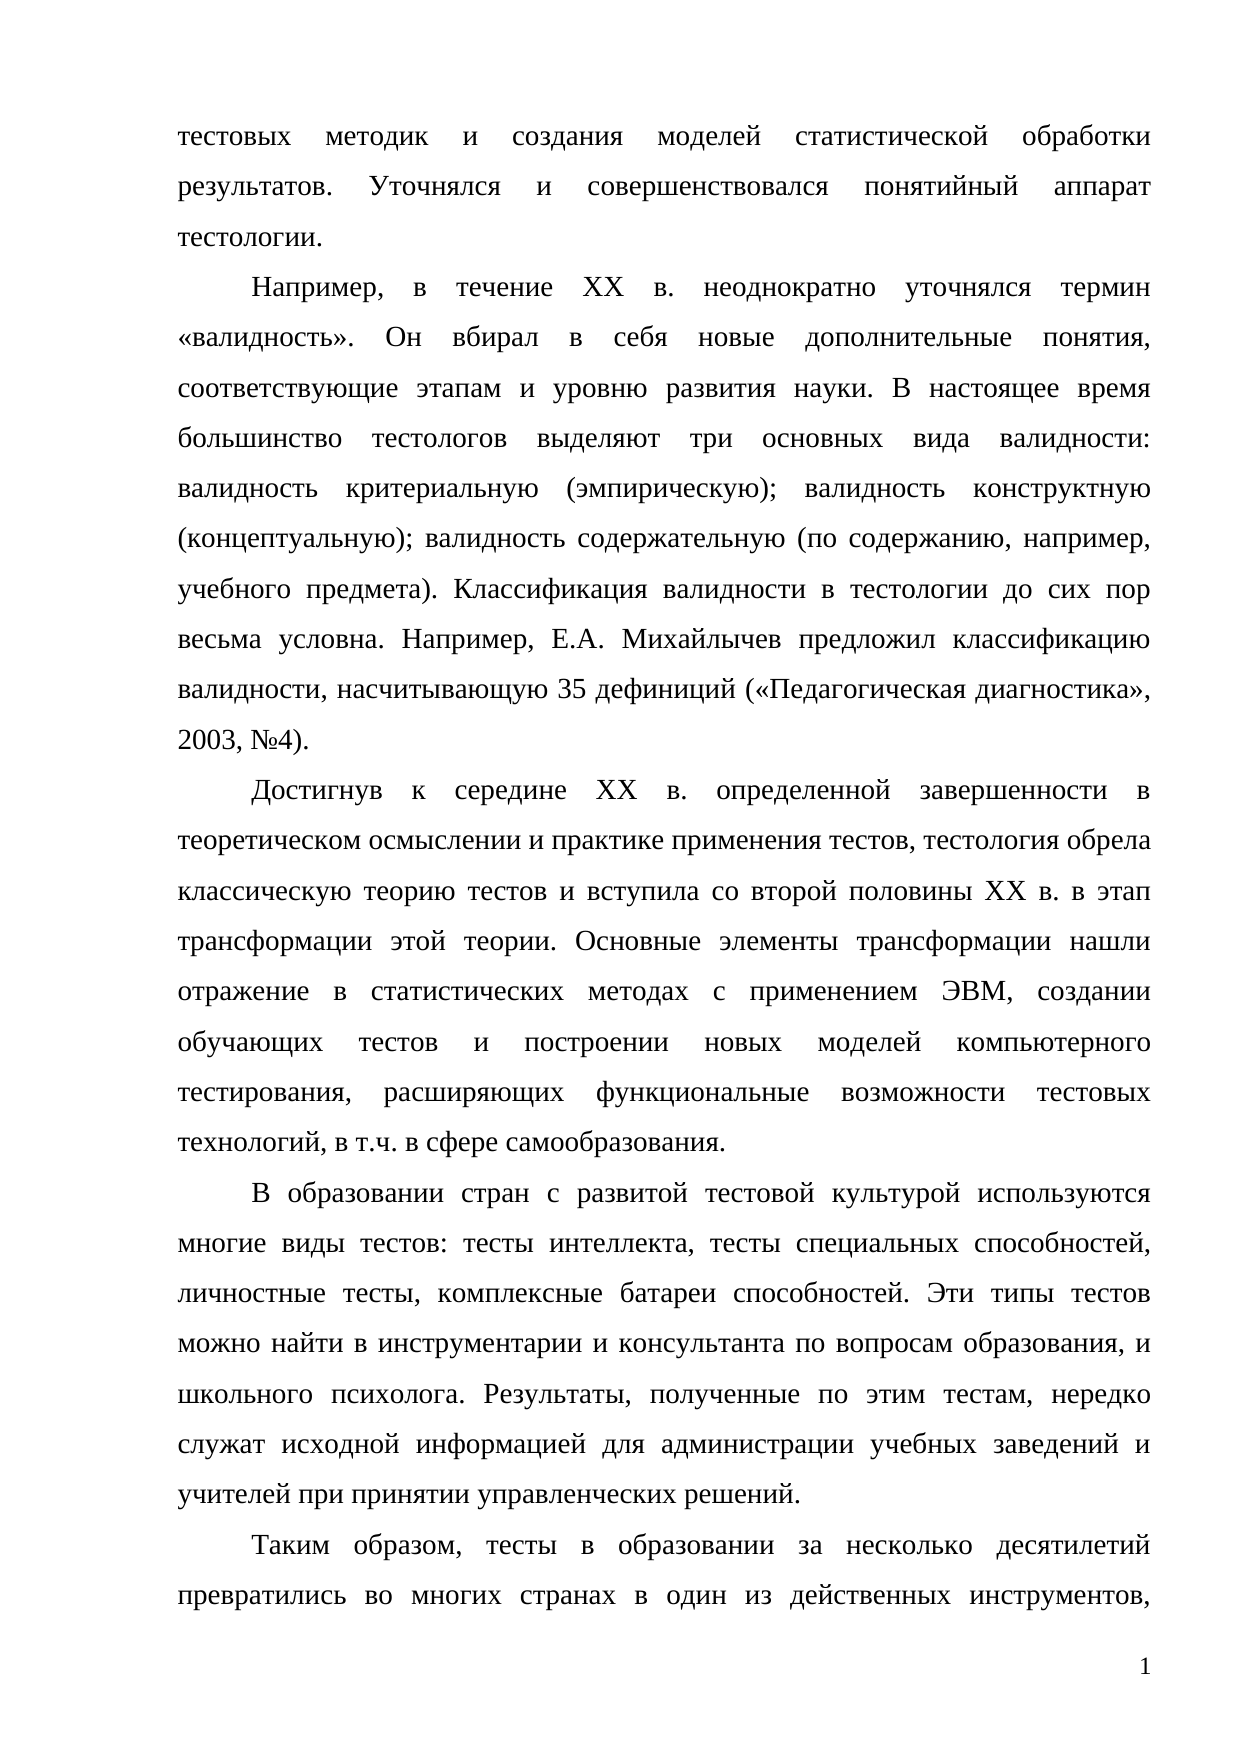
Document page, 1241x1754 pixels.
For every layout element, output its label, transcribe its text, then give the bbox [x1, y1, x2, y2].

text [177, 118, 1152, 252]
text Достигнув к середине ХХ в. определенной завершенности в теоретическом осмыслении и практике применения тестов, тестология обрела классическую теорию тестов и вступила со второй половины ХХ в. в этап трансформации этой теории. Основные элементы трансформации нашли отражение в статистических методах с применением ЭВМ, создании обучающих тестов и построении новых моделей компьютерного тестирования, расширяющих функциональные возможности тестовых технологий, в т.ч. в сфере самообразования. [177, 772, 1152, 1158]
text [177, 1527, 1152, 1611]
text Например, в течение ХХ в. неоднократно уточнялся термин «валидность». Он вбирал в себя новые дополнительные понятия, соответствующие этапам и уровню развития науки. В настоящее время большинство тестологов выделяют три основных вида валидности: валидность критериальную (эмпирическую); валидность конструктную (концептуальную); валидность содержательную (по содержанию, например, учебного предмета). Классификация валидности в тестологии до сих пор весьма условна. Например, Е.А. Михайлычев предложил классификацию валидности, насчитывающую 35 дефиниций («Педагогическая диагностика», 2003, №4). [177, 269, 1152, 755]
text В образовании стран с развитой тестовой культурой используются многие виды тестов: тесты интеллекта, тесты специальных способностей, личностные тесты, комплексные батареи способностей. Эти типы тестов можно найти в инструментарии и консультанта по вопросам образования, и школьного психолога. Результаты, полученные по этим тестам, нередко служат исходной информацией для администрации учебных заведений и учителей при принятии управленческих решений. [177, 1175, 1152, 1510]
